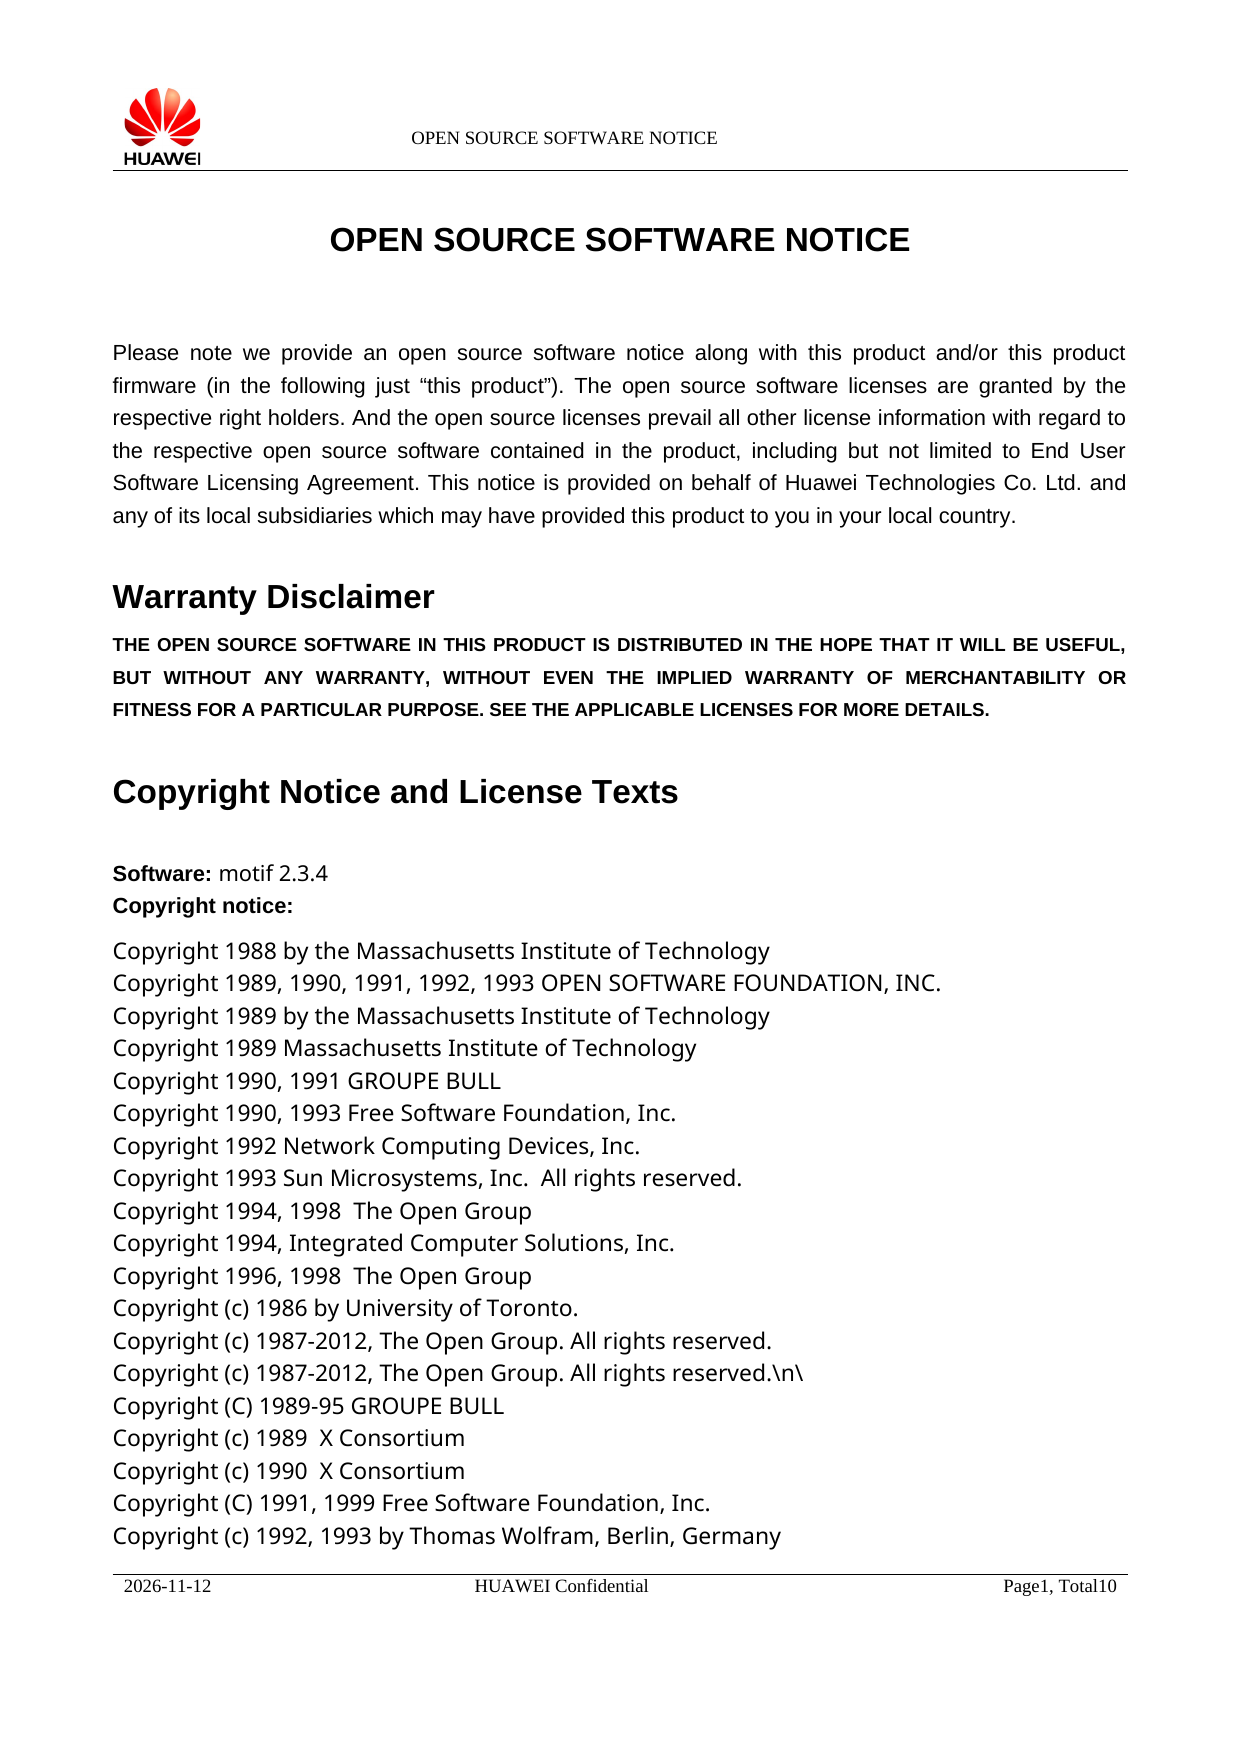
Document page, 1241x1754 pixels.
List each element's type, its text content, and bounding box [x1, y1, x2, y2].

text Copyright 1992 Network Computing Devices, Inc. [112, 1129, 1128, 1161]
text Copyright (C) 1991, 1999 Free Software Foundation, Inc. [112, 1486, 1128, 1519]
text Copyright 1994, Integrated Computer Solutions, Inc. [112, 1226, 1128, 1259]
text Copyright 1988 by the Massachusetts Institute of Technology [112, 934, 1128, 966]
text Warranty Disclaimer [112, 564, 1128, 629]
text Copyright (c) 1990 X Consortium [112, 1454, 1128, 1486]
text Copyright notice: [112, 889, 1128, 921]
text Copyright 1990, 1993 Free Software Foundation, Inc. [112, 1096, 1128, 1129]
text Copyright 1989, 1990, 1991, 1992, 1993 OPEN SOFTWARE FOUNDATION, INC. [112, 966, 1128, 999]
text The open source software in this product is distributed in the hope that it will be useful, but WITHOUT ANY WARRANTY, without even the implied warranty of MERCHANTABILITY or FITNESS FOR A PARTICULAR PURPOSE. See the applicable licenses for more details. [112, 629, 1128, 726]
picture [124, 88, 201, 165]
text Copyright (C) 1989-95 GROUPE BULL [112, 1389, 1128, 1421]
text Copyright 1994, 1998 The Open Group [112, 1194, 1128, 1226]
text OPEN SOURCE SOFTWARE NOTICE [112, 206, 1128, 271]
text Copyright 1996, 1998 The Open Group [112, 1259, 1128, 1291]
text Copyright (c) 1987-2012, The Open Group. All rights reserved. [112, 1324, 1128, 1356]
text Please note we provide an open source software notice along with this product and/or this product firmware (in the following just “this product”). The open source software licenses are granted by the respective right holders. And the open source licenses prevail all other license information with regard to the respective open source software contained in the product, including but not limited to End User Software Licensing Agreement. This notice is provided on behalf of Huawei Technologies Co. Ltd. and any of its local subsidiaries which may have provided this product to you in your local country. [112, 336, 1128, 531]
text Copyright 1993 Sun Microsystems, Inc. All rights reserved. [112, 1161, 1128, 1194]
text Copyright 1990, 1991 GROUPE BULL [112, 1064, 1128, 1096]
text Copyright (c) 1986 by University of Toronto. [112, 1291, 1128, 1324]
text Copyright (c) 1987-2012, The Open Group. All rights reserved.\n\ [112, 1356, 1128, 1389]
title Software: motif 2.3.4 [112, 856, 1128, 889]
text Copyright 1989 Massachusetts Institute of Technology [112, 1031, 1128, 1064]
text Copyright Notice and License Texts [112, 759, 1128, 824]
text Copyright (c) 1989 X Consortium [112, 1421, 1128, 1454]
text Copyright 1989 by the Massachusetts Institute of Technology [112, 999, 1128, 1031]
text Copyright (c) 1992, 1993 by Thomas Wolfram, Berlin, Germany [112, 1519, 1128, 1551]
